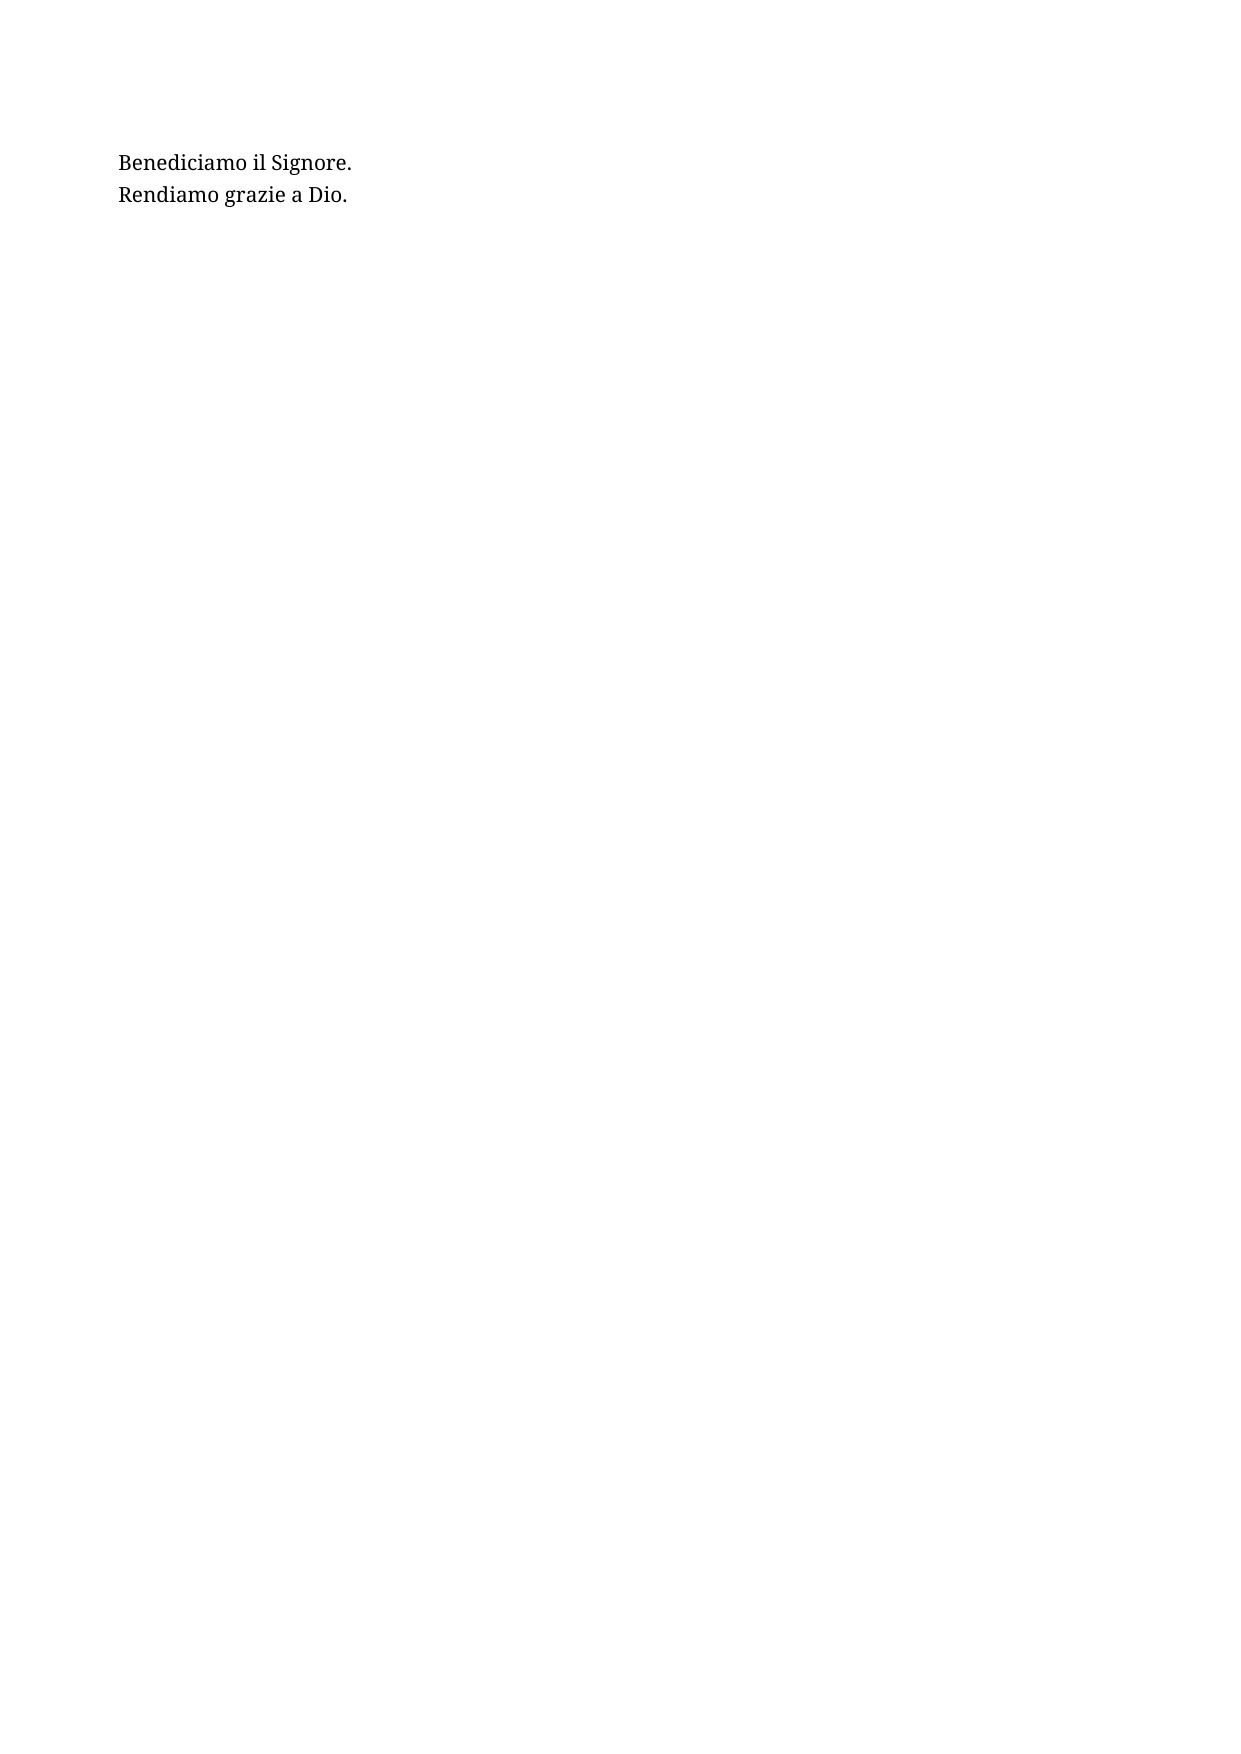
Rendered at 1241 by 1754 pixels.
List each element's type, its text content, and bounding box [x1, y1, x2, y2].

text Rendiamo grazie a Dio. [118, 180, 1122, 209]
text Benediciamo il Signore. [118, 148, 1122, 176]
